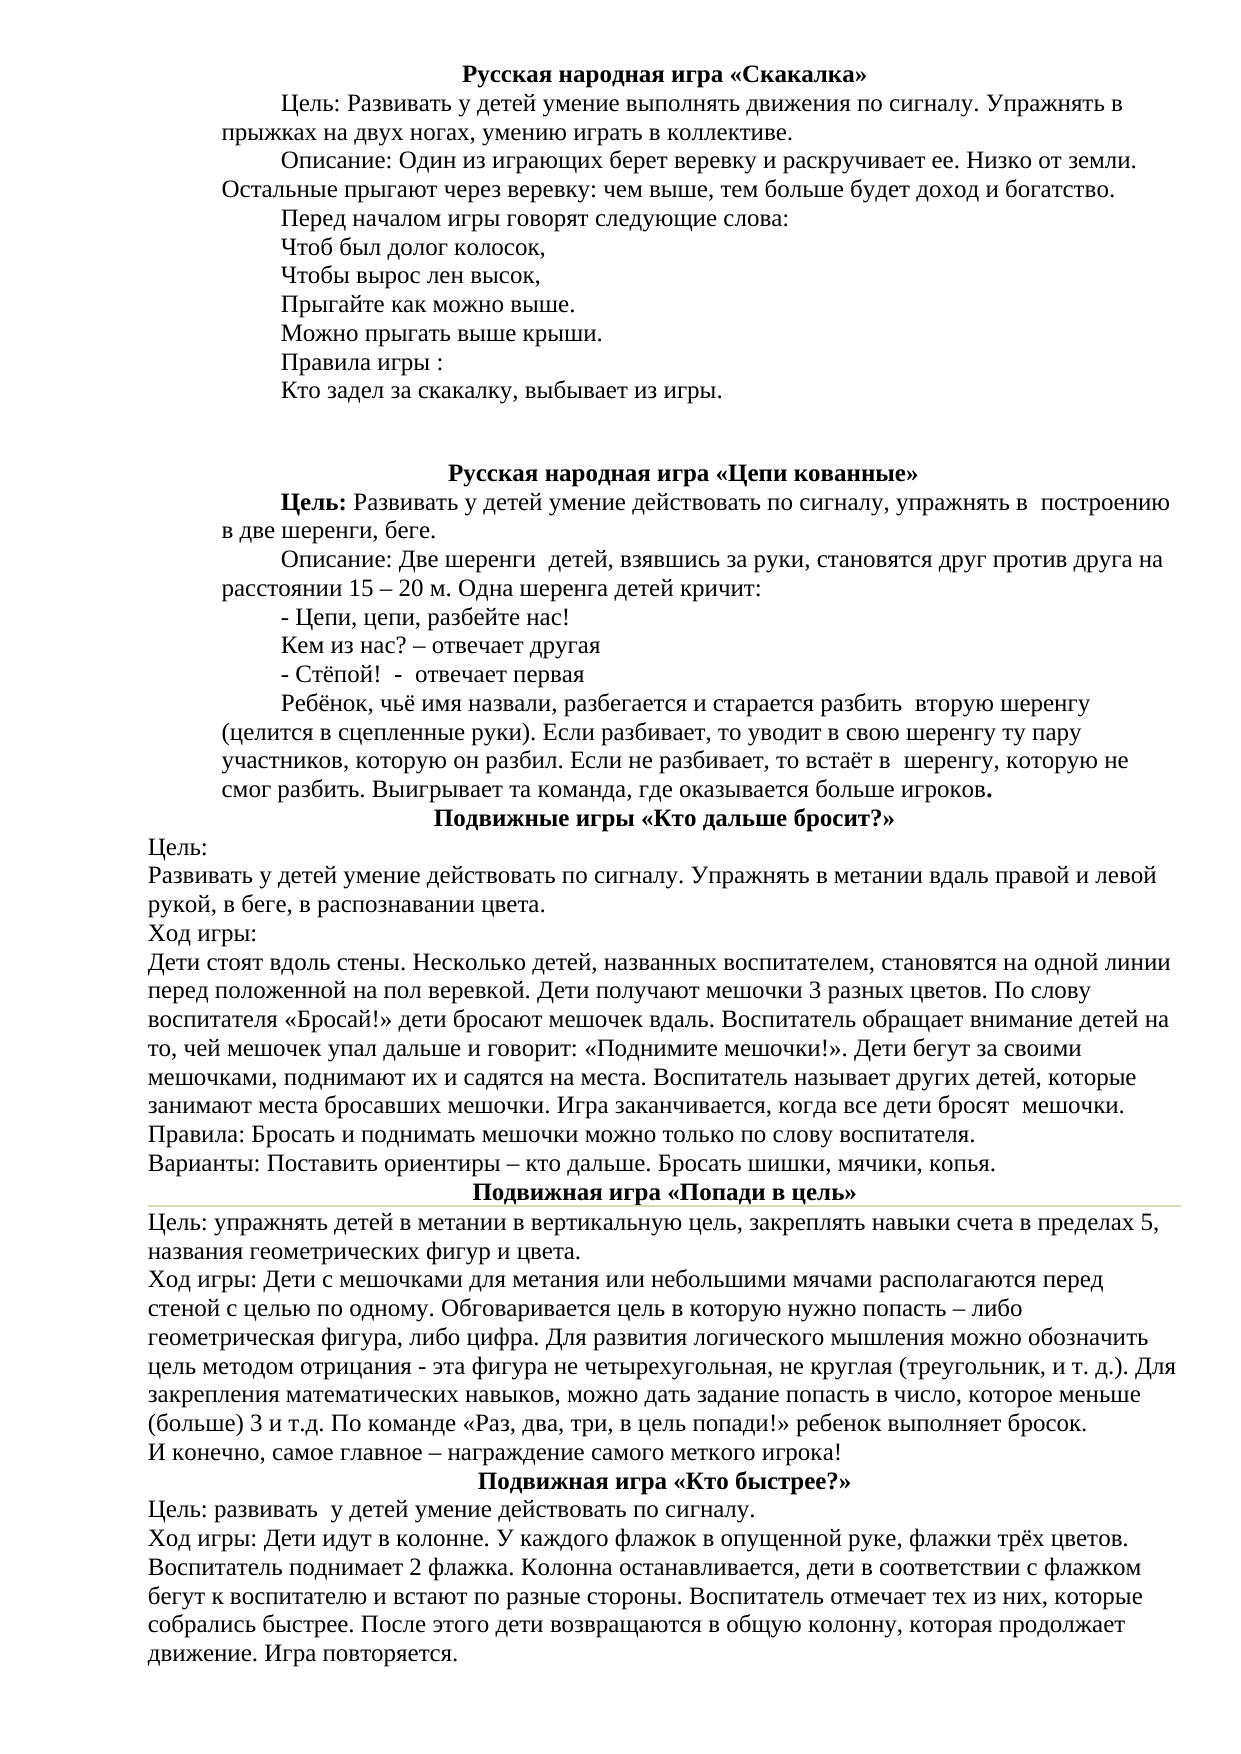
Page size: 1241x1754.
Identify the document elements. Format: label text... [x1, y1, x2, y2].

text Ребёнок, чьё имя назвали, разбегается и старается разбить вторую шеренгу (целится в сцепленные руки). Если разбивает, то уводит в свою шеренгу ту пару участников, которую он разбил. Если не разбивает, то встаёт в шеренгу, которую не смог разбить. Выигрывает та команда, где оказывается больше игроков. [221, 688, 1181, 803]
text Прыгайте как можно выше. [221, 289, 1181, 318]
text Кто задел за скакалку, выбывает из игры. [221, 375, 1181, 404]
text Кем из нас? – отвечает другая [221, 630, 1181, 659]
text - Цепи, цепи, разбейте нас! [221, 602, 1181, 630]
text Чтобы вырос лен высок, [221, 260, 1181, 289]
text Правила: Бросать и поднимать мешочки можно только по слову воспитателя. [148, 1119, 1181, 1148]
text Подвижные игры «Кто дальше бросит?» [148, 803, 1181, 832]
text Русская народная игра «Скакалка» [148, 59, 1181, 88]
text Цель: [148, 832, 1181, 860]
text Описание: Один из играющих берет веревку и раскручивает ее. Низко от земли. Остальные прыгают через веревку: чем выше, тем больше будет доход и богатство. [221, 145, 1181, 203]
text Цель: упражнять детей в метании в вертикальную цель, закреплять навыки счета в пределах 5, названия геометрических фигур и цвета. [148, 1207, 1181, 1264]
text Ход игры: [148, 918, 1181, 947]
text Цель: Развивать у детей умение выполнять движения по сигналу. Упражнять в прыжках на двух ногах, умению играть в коллективе. [221, 88, 1181, 145]
text Цель: Развивать у детей умение действовать по сигналу, упражнять в построению в две шеренги, беге. [221, 487, 1181, 544]
text Дети стоят вдоль стены. Несколько детей, названных воспитателем, становятся на одной линии перед положенной на пол веревкой. Дети получают мешочки 3 разных цветов. По слову воспитателя «Бросай!» дети бросают мешочек вдаль. Воспитатель обращает внимание детей на то, чей мешочек упал дальше и говорит: «Поднимите мешочки!». Дети бегут за своими мешочками, поднимают их и садятся на места. Воспитатель называет других детей, которые занимают места бросавших мешочки. Игра заканчивается, когда все дети бросят мешочки. [148, 947, 1181, 1119]
text Чтоб был долог колосок, [221, 232, 1181, 260]
text - Стёпой! - отвечает первая [221, 659, 1181, 688]
text Перед началом игры говорят следующие слова: [221, 203, 1181, 232]
text Варианты: Поставить ориентиры – кто дальше. Бросать шишки, мячики, копья. [148, 1148, 1181, 1177]
text Ход игры: Дети идут в колонне. У каждого флажок в опущенной руке, флажки трёх цветов. Воспитатель поднимает 2 флажка. Колонна останавливается, дети в соответствии с флажком бегут к воспитателю и встают по разные стороны. Воспитатель отмечает тех из них, которые собрались быстрее. После этого дети возвращаются в общую колонну, которая продолжает движение. Игра повторяется. [148, 1523, 1181, 1667]
text Ход игры: Дети с мешочками для метания или небольшими мячами располагаются перед стеной с целью по одному. Обговаривается цель в которую нужно попасть – либо геометрическая фигура, либо цифра. Для развития логического мышления можно обозначить цель методом отрицания - эта фигура не четырехугольная, не круглая (треугольник, и т. д.). Для закрепления математических навыков, можно дать задание попасть в число, которое меньше (больше) 3 и т.д. По команде «Раз, два, три, в цель попади!» ребенок выполняет бросок. [148, 1264, 1181, 1437]
text Развивать у детей умение действовать по сигналу. Упражнять в метании вдаль правой и левой рукой, в беге, в распознавании цвета. [148, 860, 1181, 918]
text Цель: развивать у детей умение действовать по сигналу. [148, 1494, 1181, 1523]
text Русская народная игра «Цепи кованные» [185, 458, 1181, 487]
text Правила игры : [221, 347, 1181, 375]
text Подвижная игра «Попади в цель» [148, 1177, 1181, 1205]
text Подвижная игра «Кто быстрее?» [148, 1466, 1181, 1494]
text Описание: Две шеренги детей, взявшись за руки, становятся друг против друга на расстоянии 15 – 20 м. Одна шеренга детей кричит: [221, 544, 1181, 602]
text Можно прыгать выше крыши. [221, 318, 1181, 347]
text И конечно, самое главное – награждение самого меткого игрока! [148, 1437, 1181, 1466]
